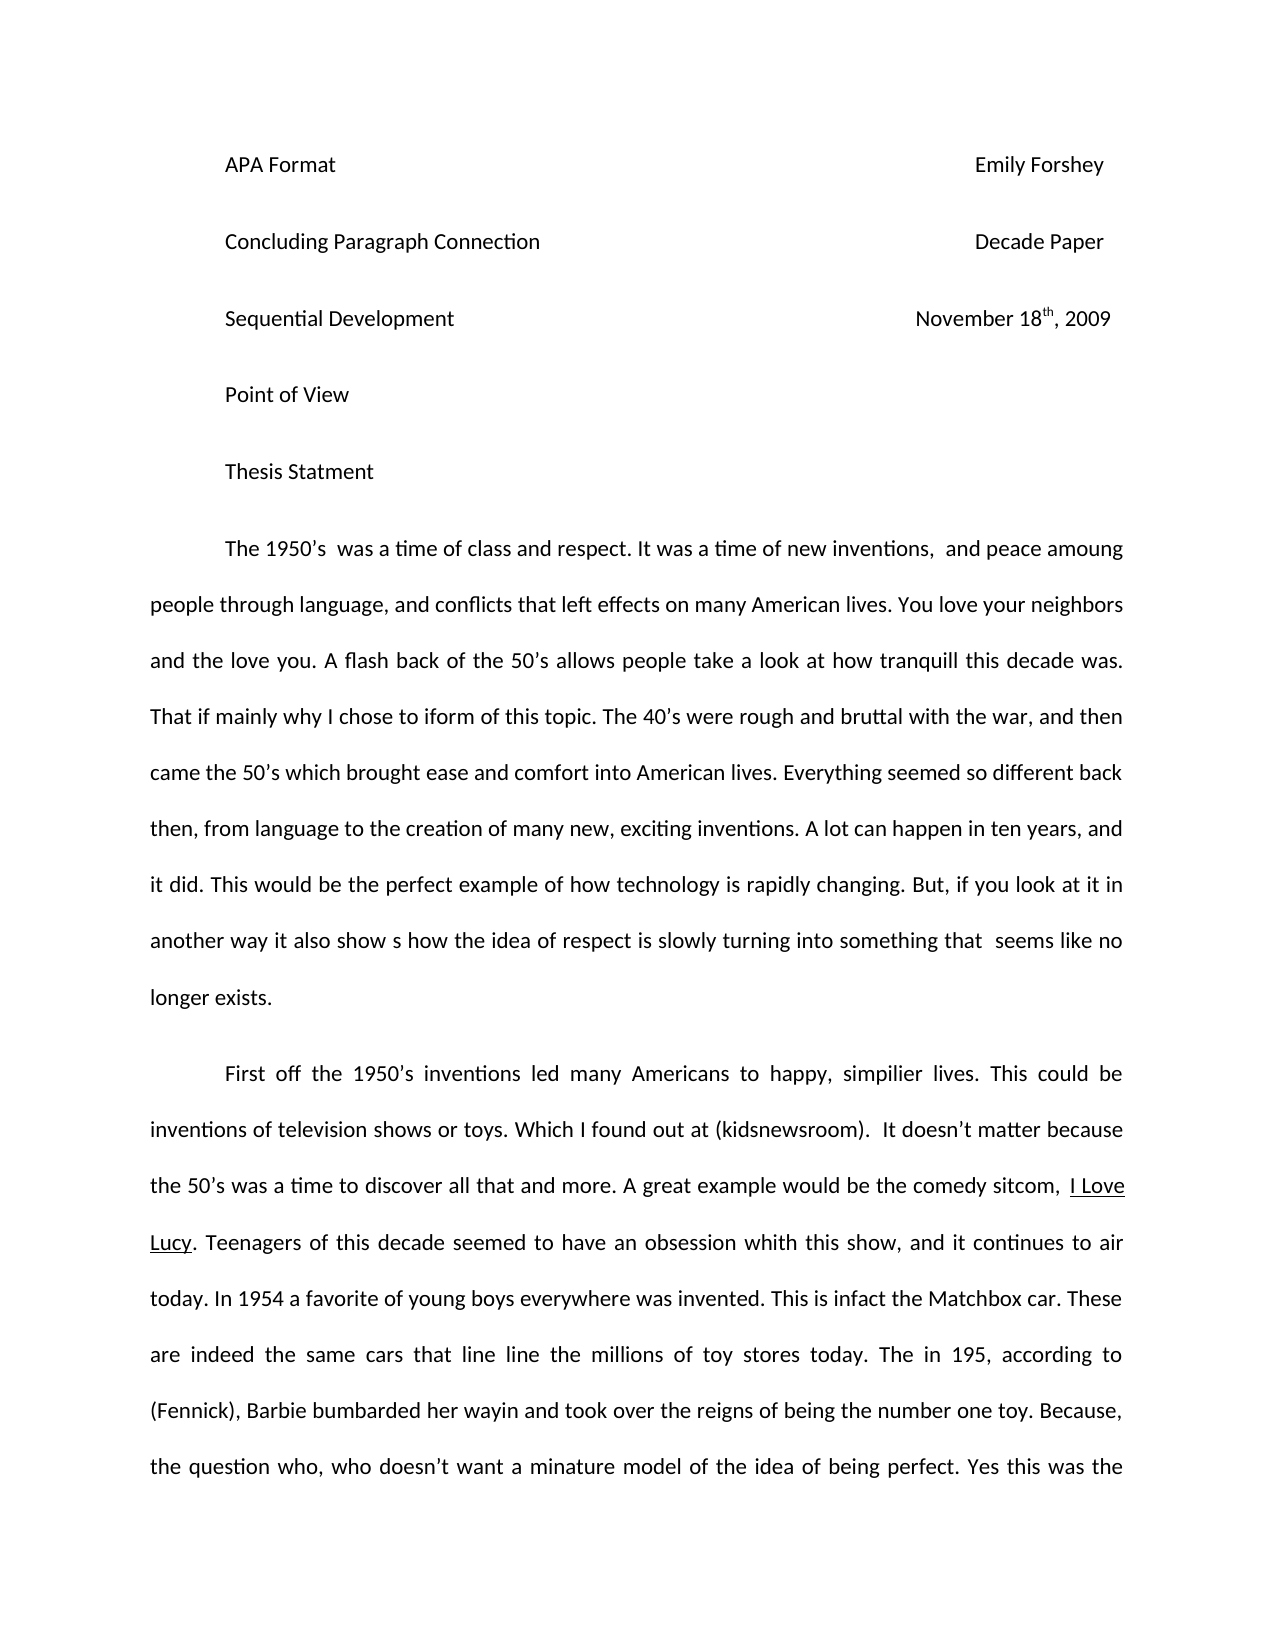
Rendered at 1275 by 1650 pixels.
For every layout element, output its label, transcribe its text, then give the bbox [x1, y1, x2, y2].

text Concluding Paragraph Connection Decade Paper [150, 227, 1125, 255]
text Point of View [150, 381, 1125, 409]
text The 1950’s was a time of class and respect. It was a time of new inventions, and peace amoung people through language, and conflicts that left effects on many American lives. You love your neighbors and the love you. A flash back of the 50’s allows people take a look at how tranquill this decade was. That if mainly why I chose to iform of this topic. The 40’s were rough and bruttal with the war, and then came the 50’s which brought ease and comfort into American lives. Everything seemed so different back then, from language to the creation of many new, exciting inventions. A lot can happen in ten years, and it did. This would be the perfect example of how technology is rapidly changing. But, if you look at it in another way it also show s how the idea of respect is slowly turning into something that seems like no longer exists. [150, 534, 1125, 1011]
text Thesis Statment [150, 457, 1125, 486]
text APA Format Emily Forshey [150, 150, 1125, 178]
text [150, 1059, 1125, 1480]
text Sequential Development November 18th, 2009 [150, 304, 1125, 332]
